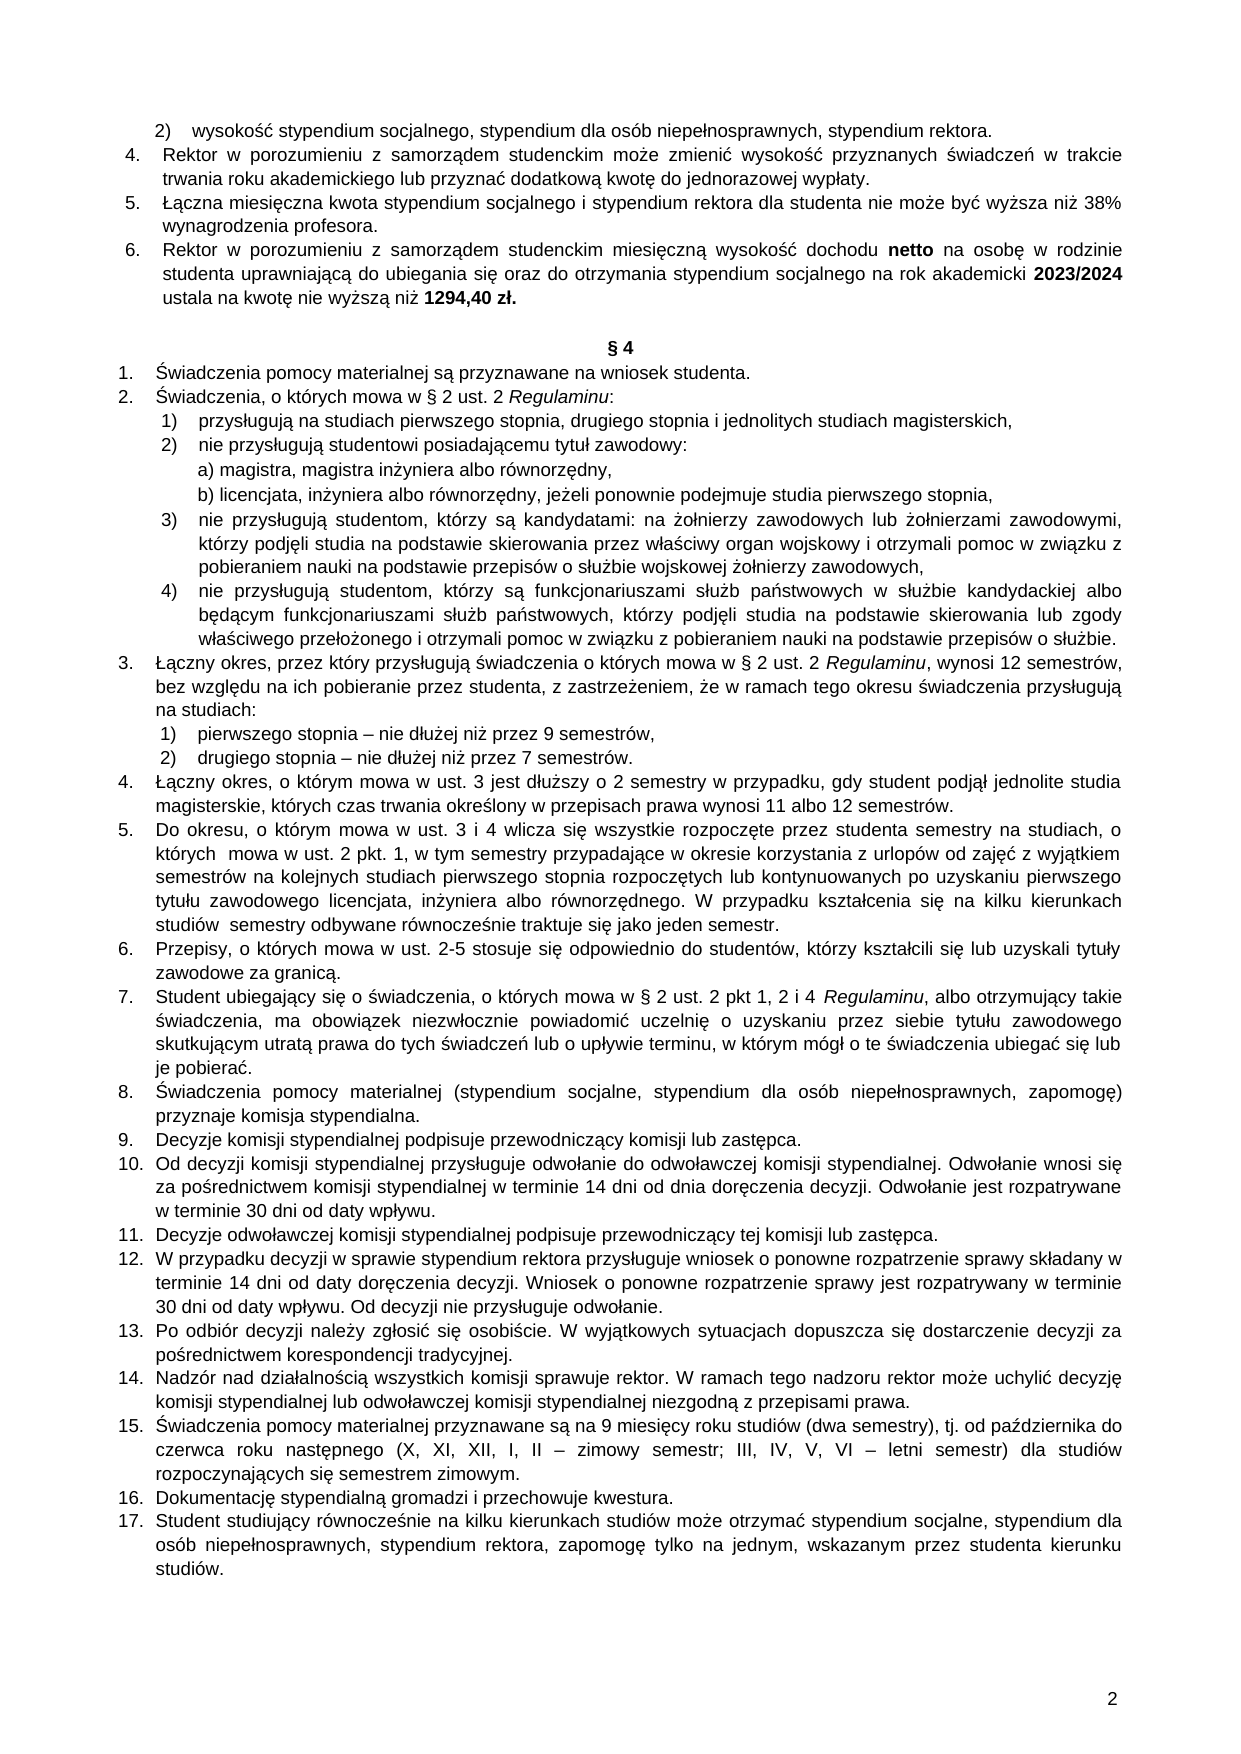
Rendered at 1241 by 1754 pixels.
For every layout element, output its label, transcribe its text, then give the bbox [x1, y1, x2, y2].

list Rektor w porozumieniu z samorządem studenckim miesięczną wysokość dochodu netto na osobę w rodzinie studenta uprawniającą do ubiegania się oraz do otrzymania stypendium socjalnego na rok akademicki 2023/2024 ustala na kwotę nie wyższą niż 1294,40 zł. [125, 239, 1122, 308]
text a) magistra, magistra inżyniera albo równorzędny, [197, 458, 1122, 480]
list Łączna miesięczna kwota stypendium socjalnego i stypendium rektora dla studenta nie może być wyższa niż 38% wynagrodzenia profesora. [125, 191, 1122, 237]
list nie przysługują studentom, którzy są funkcjonariuszami służb państwowych w służbie kandydackiej albo będącym funkcjonariuszami służb państwowych, którzy podjęli studia na podstawie skierowania lub zgody właściwego przełożonego i otrzymali pomoc w związku z pobieraniem nauki na podstawie przepisów o służbie. [161, 580, 1122, 649]
list przysługują na studiach pierwszego stopnia, drugiego stopnia i jednolitych studiach magisterskich, [161, 409, 1122, 431]
list Przepisy, o których mowa w ust. 2-5 stosuje się odpowiednio do studentów, którzy kształcili się lub uzyskali tytuły zawodowe za granicą. [118, 938, 1122, 983]
list Świadczenia pomocy materialnej (stypendium socjalne, stypendium dla osób niepełnosprawnych, zapomogę) przyznaje komisja stypendialna. [118, 1081, 1122, 1126]
list Rektor w porozumieniu z samorządem studenckim może zmienić wysokość przyznanych świadczeń w trakcie trwania roku akademickiego lub przyznać dodatkową kwotę do jednorazowej wypłaty. [125, 144, 1122, 189]
text § 4 [118, 337, 1123, 358]
list wysokość stypendium socjalnego, stypendium dla osób niepełnosprawnych, stypendium rektora. [154, 120, 1122, 141]
list Łączny okres, przez który przysługują świadczenia o których mowa w § 2 ust. 2 Regulaminu, wynosi 12 semestrów, bez względu na ich pobieranie przez studenta, z zastrzeżeniem, że w ramach tego okresu świadczenia przysługują na studiach: [118, 652, 1122, 721]
list pierwszego stopnia – nie dłużej niż przez 9 semestrów, [160, 723, 1122, 745]
list drugiego stopnia – nie dłużej niż przez 7 semestrów. [160, 747, 1122, 768]
list Student studiujący równocześnie na kilku kierunkach studiów może otrzymać stypendium socjalne, stypendium dla osób niepełnosprawnych, stypendium rektora, zapomogę tylko na jednym, wskazanym przez studenta kierunku studiów. [118, 1510, 1122, 1579]
list Po odbiór decyzji należy zgłosić się osobiście. W wyjątkowych sytuacjach dopuszcza się dostarczenie decyzji za pośrednictwem korespondencji tradycyjnej. [118, 1319, 1122, 1365]
list Decyzje komisji stypendialnej podpisuje przewodniczący komisji lub zastępca. [118, 1129, 1122, 1150]
list Do okresu, o którym mowa w ust. 3 i 4 wlicza się wszystkie rozpoczęte przez studenta semestry na studiach, o których mowa w ust. 2 pkt. 1, w tym semestry przypadające w okresie korzystania z urlopów od zajęć z wyjątkiem semestrów na kolejnych studiach pierwszego stopnia rozpoczętych lub kontynuowanych po uzyskaniu pierwszego tytułu zawodowego licencjata, inżyniera albo równorzędnego. W przypadku kształcenia się na kilku kierunkach studiów semestry odbywane równocześnie traktuje się jako jeden semestr. [118, 818, 1122, 936]
list Świadczenia pomocy materialnej są przyznawane na wniosek studenta. [118, 362, 1122, 383]
list W przypadku decyzji w sprawie stypendium rektora przysługuje wniosek o ponowne rozpatrzenie sprawy składany w terminie 14 dni od daty doręczenia decyzji. Wniosek o ponowne rozpatrzenie sprawy jest rozpatrywany w terminie 30 dni od daty wpływu. Od decyzji nie przysługuje odwołanie. [118, 1248, 1122, 1317]
list Student ubiegający się o świadczenia, o których mowa w § 2 ust. 2 pkt 1, 2 i 4 Regulaminu, albo otrzymujący takie świadczenia, ma obowiązek niezwłocznie powiadomić uczelnię o uzyskaniu przez siebie tytułu zawodowego skutkującym utratą prawa do tych świadczeń lub o upływie terminu, w którym mógł o te świadczenia ubiegać się lub je pobierać. [118, 986, 1122, 1079]
list nie przysługują studentowi posiadającemu tytuł zawodowy: [161, 433, 1122, 455]
list Od decyzji komisji stypendialnej przysługuje odwołanie do odwoławczej komisji stypendialnej. Odwołanie wnosi się za pośrednictwem komisji stypendialnej w terminie 14 dni od dnia doręczenia decyzji. Odwołanie jest rozpatrywane w terminie 30 dni od daty wpływu. [118, 1152, 1122, 1222]
text b) licencjata, inżyniera albo równorzędny, jeżeli ponownie podejmuje studia pierwszego stopnia, [197, 483, 1122, 505]
list Świadczenia, o których mowa w § 2 ust. 2 Regulaminu: [118, 386, 1122, 407]
list Dokumentację stypendialną gromadzi i przechowuje kwestura. [118, 1486, 1122, 1508]
list Nadzór nad działalnością wszystkich komisji sprawuje rektor. W ramach tego nadzoru rektor może uchylić decyzję komisji stypendialnej lub odwoławczej komisji stypendialnej niezgodną z przepisami prawa. [118, 1367, 1122, 1413]
list Decyzje odwoławczej komisji stypendialnej podpisuje przewodniczący tej komisji lub zastępca. [118, 1224, 1122, 1246]
list Łączny okres, o którym mowa w ust. 3 jest dłuższy o 2 semestry w przypadku, gdy student podjął jednolite studia magisterskie, których czas trwania określony w przepisach prawa wynosi 11 albo 12 semestrów. [118, 771, 1122, 816]
list nie przysługują studentom, którzy są kandydatami: na żołnierzy zawodowych lub żołnierzami zawodowymi, którzy podjęli studia na podstawie skierowania przez właściwy organ wojskowy i otrzymali pomoc w związku z pobieraniem nauki na podstawie przepisów o służbie wojskowej żołnierzy zawodowych, [161, 508, 1122, 578]
list Świadczenia pomocy materialnej przyznawane są na 9 miesięcy roku studiów (dwa semestry), tj. od października do czerwca roku następnego (X, XI, XII, I, II – zimowy semestr; III, IV, V, VI – letni semestr) dla studiów rozpoczynających się semestrem zimowym. [118, 1415, 1122, 1484]
